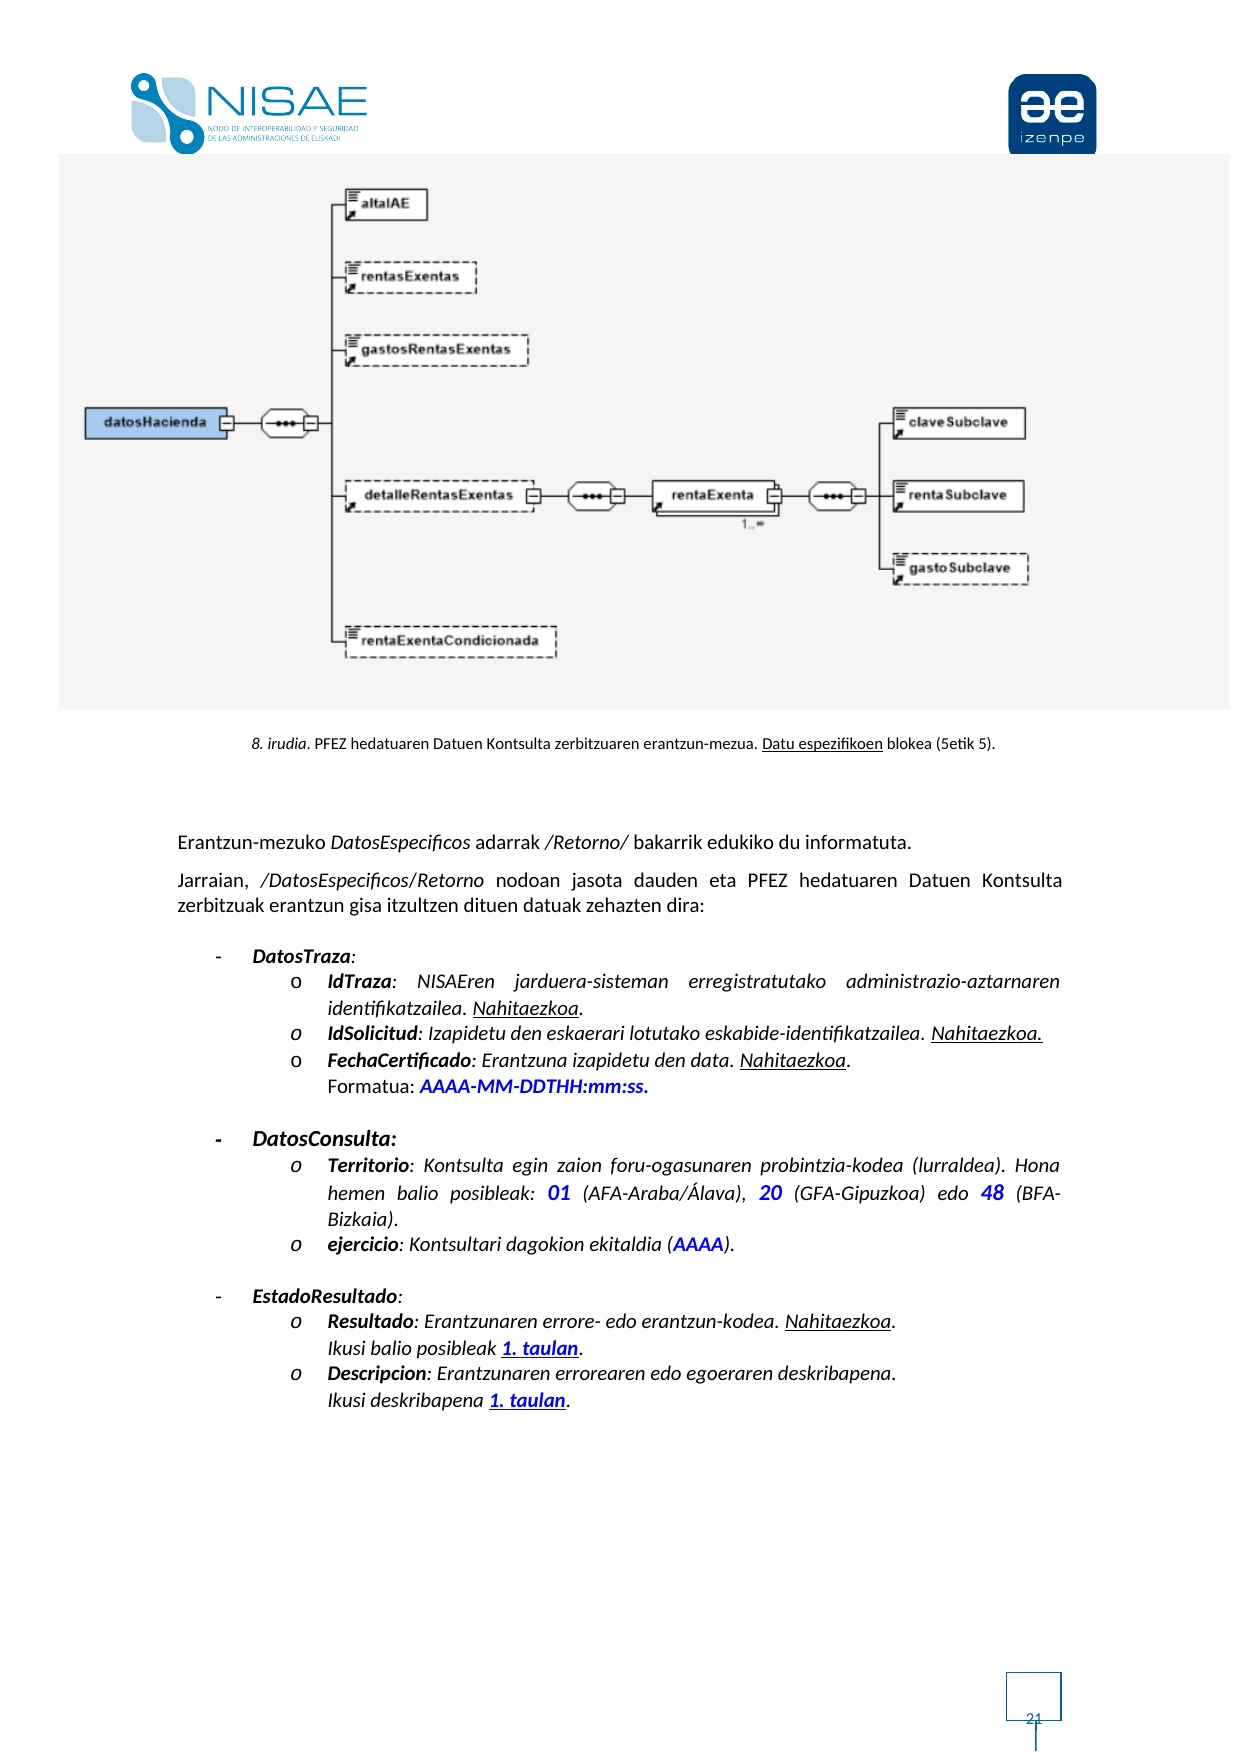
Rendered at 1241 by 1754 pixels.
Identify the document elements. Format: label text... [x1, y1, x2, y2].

picture [181, 131, 193, 143]
text Jarraian, /DatosEspecificos/Retorno nodoan jasota dauden eta PFEZ hedatuaren Datuen Kontsulta zerbitzuak erantzun gisa itzultzen dituen datuak zehazten dira: [177, 867, 1063, 918]
text Ikusi deskribapena 1. taulan. [327, 1387, 1063, 1412]
text Erantzun-mezuko DatosEspecificos adarrak /Retorno/ bakarrik edukiko du informatuta. [177, 829, 1063, 855]
list Resultado: Erantzunaren errore- edo erantzun-kodea. Nahitaezkoa. [290, 1308, 1063, 1335]
text Ikusi balio posibleak 1. taulan. [327, 1335, 1063, 1360]
list IdSolicitud: Izapidetu den eskaerari lotutako eskabide-identifikatzailea. Nahitaezkoa. [290, 1020, 1063, 1047]
list Territorio: Kontsulta egin zaion foru-ogasunaren probintzia-kodea (lurraldea). Hona hemen balio posibleak: 01 (AFA-Araba/Álava), 20 (GFA-Gipuzkoa) edo 48 (BFA-Bizkaia). [290, 1152, 1063, 1232]
text Formatua: AAAA-MM-DDTHH:mm:ss. [327, 1073, 1063, 1099]
picture [139, 81, 148, 90]
list EstadoResultado: [215, 1283, 1063, 1308]
list DatosTraza: [215, 943, 1063, 968]
list DatosConsulta: [215, 1124, 1063, 1152]
picture [59, 73, 1230, 709]
list ejercicio: Kontsultari dagokion ekitaldia (AAAA). [290, 1232, 1063, 1258]
list IdTraza: NISAEren jarduera-sisteman erregistratutako administrazio-aztarnaren identifikatzailea. Nahitaezkoa. [290, 968, 1063, 1020]
list FechaCertificado: Erantzuna izapidetu den data. Nahitaezkoa. [290, 1047, 1063, 1073]
text 8. irudia. PFEZ hedatuaren Datuen Kontsulta zerbitzuaren erantzun-mezua. Datu espezifikoen blokea (5etik 5). [177, 734, 1093, 754]
list Descripcion: Erantzunaren errorearen edo egoeraren deskribapena. [290, 1360, 1063, 1387]
